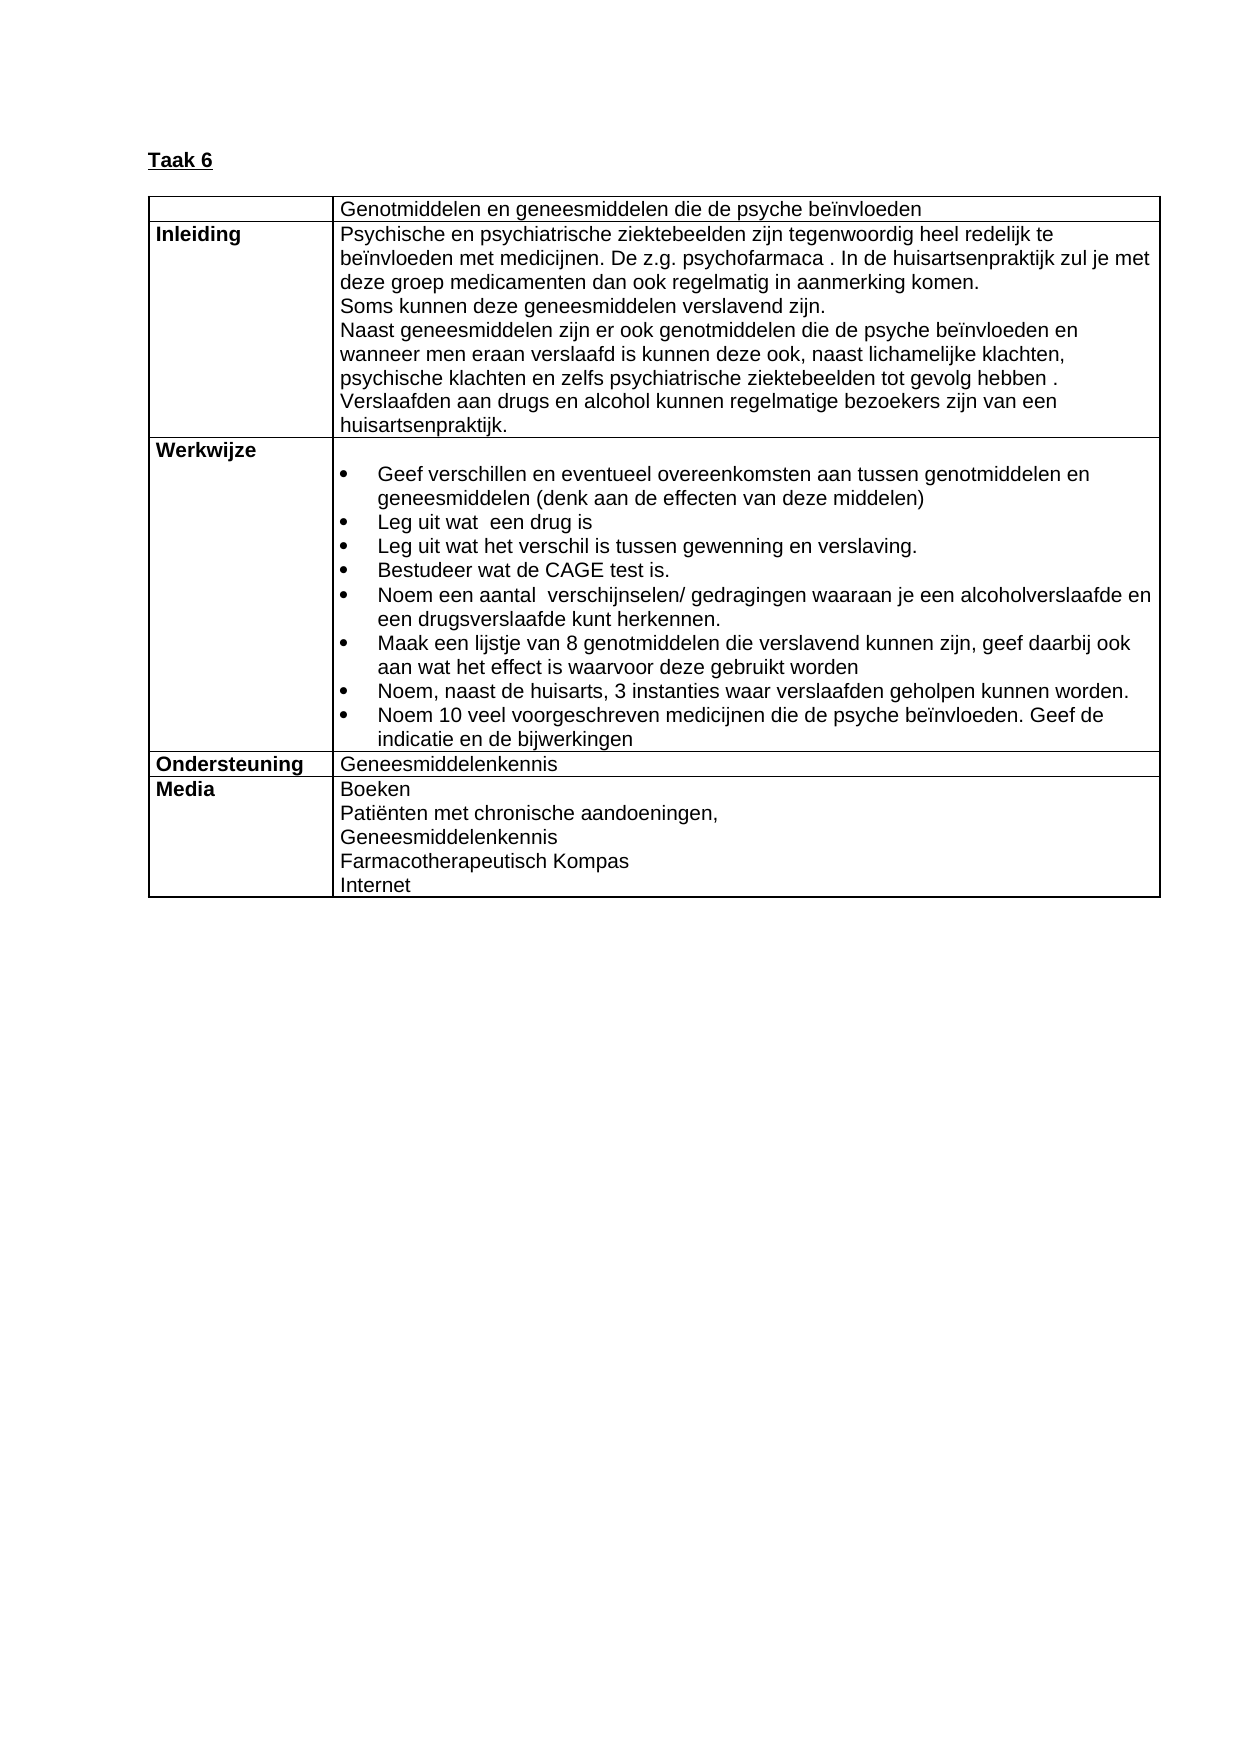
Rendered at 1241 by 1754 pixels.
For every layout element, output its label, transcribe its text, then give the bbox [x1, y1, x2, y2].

table_header [150, 197, 332, 221]
table_cell Ondersteuning [150, 752, 332, 776]
table_cell Media [150, 777, 332, 896]
text Taak 6 [148, 148, 1093, 172]
table_cell Geef verschillen en eventueel overeenkomsten aan tussen genotmiddelen en geneesmiddelen (denk aan de effecten van deze middelen) Leg uit wat een drug is Leg uit wat het verschil is tussen gewenning en verslaving. Bestudeer wat de CAGE test is. Noem een aantal verschijnselen/ gedragingen waaraan je een alcoholverslaafde en een drugsverslaafde kunt herkennen. Maak een lijstje van 8 genotmiddelen die verslavend kunnen zijn, geef daarbij ook aan wat het effect is waarvoor deze gebruikt worden Noem, naast de huisarts, 3 instanties waar verslaafden geholpen kunnen worden. Noem 10 veel voorgeschreven medicijnen die de psyche beïnvloeden. Geef de indicatie en de bijwerkingen [334, 438, 1159, 751]
table_header Genotmiddelen en geneesmiddelen die de psyche beïnvloeden [334, 197, 1159, 221]
table_cell Psychische en psychiatrische ziektebeelden zijn tegenwoordig heel redelijk te beïnvloeden met medicijnen. De z.g. psychofarmaca . In de huisartsenpraktijk zul je met deze groep medicamenten dan ook regelmatig in aanmerking komen. Soms kunnen deze geneesmiddelen verslavend zijn. Naast geneesmiddelen zijn er ook genotmiddelen die de psyche beïnvloeden en wanneer men eraan verslaafd is kunnen deze ook, naast lichamelijke klachten, psychische klachten en zelfs psychiatrische ziektebeelden tot gevolg hebben . Verslaafden aan drugs en alcohol kunnen regelmatige bezoekers zijn van een huisartsenpraktijk. [334, 222, 1159, 437]
table_cell Boeken Patiënten met chronische aandoeningen, Geneesmiddelenkennis Farmacotherapeutisch Kompas Internet [334, 777, 1159, 896]
table_cell Werkwijze [150, 438, 332, 751]
table_cell Inleiding [150, 222, 332, 437]
table_cell Geneesmiddelenkennis [334, 752, 1159, 776]
